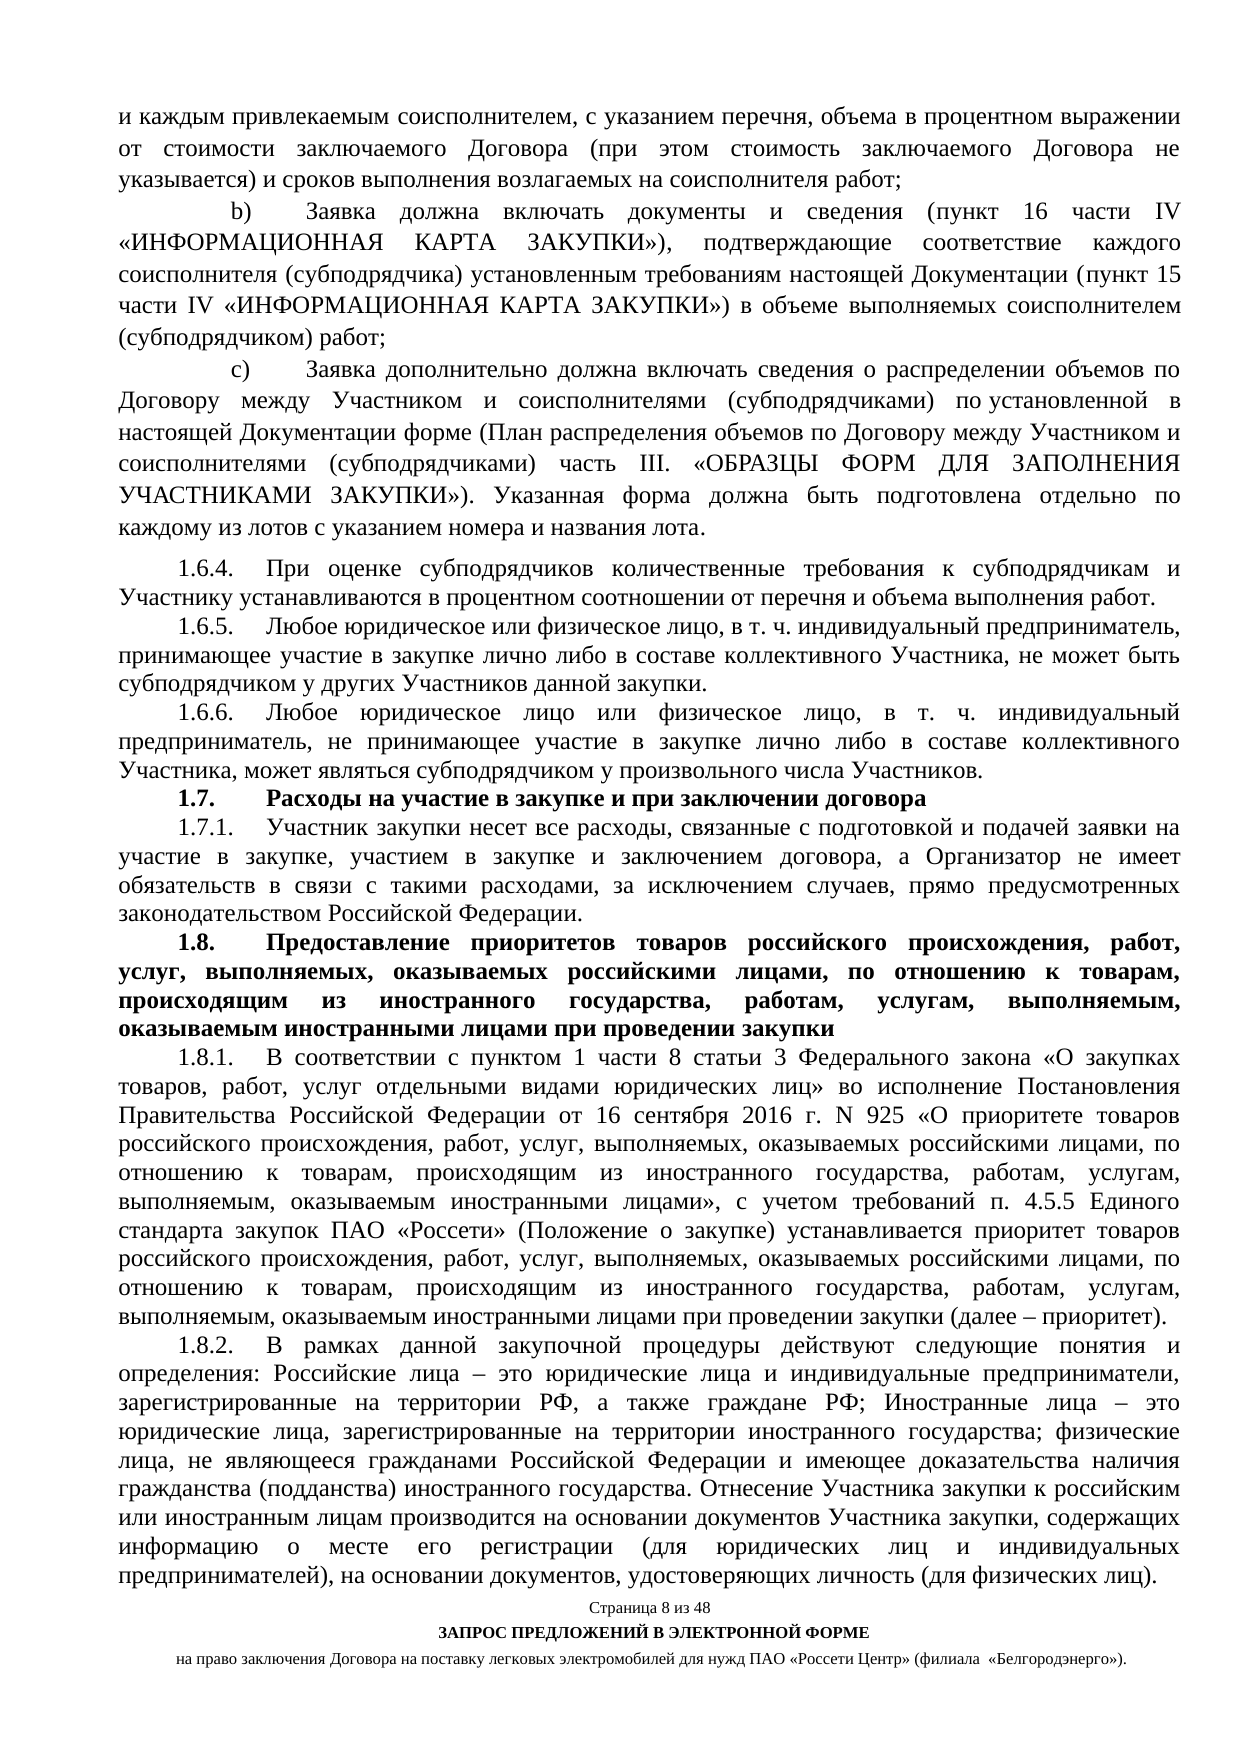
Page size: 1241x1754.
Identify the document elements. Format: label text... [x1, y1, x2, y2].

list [118, 101, 1181, 193]
subtitle При оценке субподрядчиков количественные требования к субподрядчикам и Участнику устанавливаются в процентном соотношении от перечня и объема выполнения работ. [118, 553, 1181, 611]
subtitle Расходы на участие в закупке и при заключении договора [118, 783, 1181, 812]
list Заявка должна включать документы и сведения (пункт 16 части IV «ИНФОРМАЦИОННАЯ КАРТА ЗАКУПКИ»), подтверждающие соответствие каждого соисполнителя (субподрядчика) установленным требованиям настоящей Документации (пункт 15 части IV «ИНФОРМАЦИОННАЯ КАРТА ЗАКУПКИ») в объеме выполняемых соисполнителем (субподрядчиком) работ; [118, 196, 1181, 351]
list Заявка дополнительно должна включать сведения о распределении объемов по Договору между Участником и соисполнителями (субподрядчиками) по установленной в настоящей Документации форме (План распределения объемов по Договору между Участником и соисполнителями (субподрядчиками) часть III. «ОБРАЗЦЫ ФОРМ ДЛЯ ЗАПОЛНЕНИЯ УЧАСТНИКАМИ ЗАКУПКИ»). Указанная форма должна быть подготовлена отдельно по каждому из лотов с указанием номера и названия лота. [118, 354, 1181, 540]
subtitle Предоставление приоритетов товаров российского происхождения, работ, услуг, выполняемых, оказываемых российскими лицами, по отношению к товарам, происходящим из иностранного государства, работам, услугам, выполняемым, оказываемым иностранными лицами при проведении закупки [118, 927, 1181, 1042]
subtitle Участник закупки несет все расходы, связанные с подготовкой и подачей заявки на участие в закупке, участием в закупке и заключением договора, а Организатор не имеет обязательств в связи с такими расходами, за исключением случаев, прямо предусмотренных законодательством Российской Федерации. [118, 812, 1181, 927]
subtitle В соответствии с пунктом 1 части 8 статьи 3 Федерального закона «О закупках товаров, работ, услуг отдельными видами юридических лиц» во исполнение Постановления Правительства Российской Федерации от 16 сентября 2016 г. N 925 «О приоритете товаров российского происхождения, работ, услуг, выполняемых, оказываемых российскими лицами, по отношению к товарам, происходящим из иностранного государства, работам, услугам, выполняемым, оказываемым иностранными лицами», с учетом требований п. 4.5.5 Единого стандарта закупок ПАО «Россети» (Положение о закупке) устанавливается приоритет товаров российского происхождения, работ, услуг, выполняемых, оказываемых российскими лицами, по отношению к товарам, происходящим из иностранного государства, работам, услугам, выполняемым, оказываемым иностранными лицами при проведении закупки (далее – приоритет). [118, 1042, 1181, 1330]
subtitle Любое юридическое или физическое лицо, в т. ч. индивидуальный предприниматель, принимающее участие в закупке лично либо в составе коллективного Участника, не может быть субподрядчиком у других Участников данной закупки. [118, 611, 1181, 697]
subtitle Любое юридическое лицо или физическое лицо, в т. ч. индивидуальный предприниматель, не принимающее участие в закупке лично либо в составе коллективного Участника, может являться субподрядчиком у произвольного числа Участников. [118, 697, 1181, 783]
subtitle В рамках данной закупочной процедуры действуют следующие понятия и определения: Российские лица – это юридические лица и индивидуальные предприниматели, зарегистрированные на территории РФ, а также граждане РФ; Иностранные лица – это юридические лица, зарегистрированные на территории иностранного государства; физические лица, не являющееся гражданами Российской Федерации и имеющее доказательства наличия гражданства (подданства) иностранного государства. Отнесение Участника закупки к российским или иностранным лицам производится на основании документов Участника закупки, содержащих информацию о месте его регистрации (для юридических лиц и индивидуальных предпринимателей), на основании документов, удостоверяющих личность (для физических лиц). [118, 1330, 1181, 1588]
